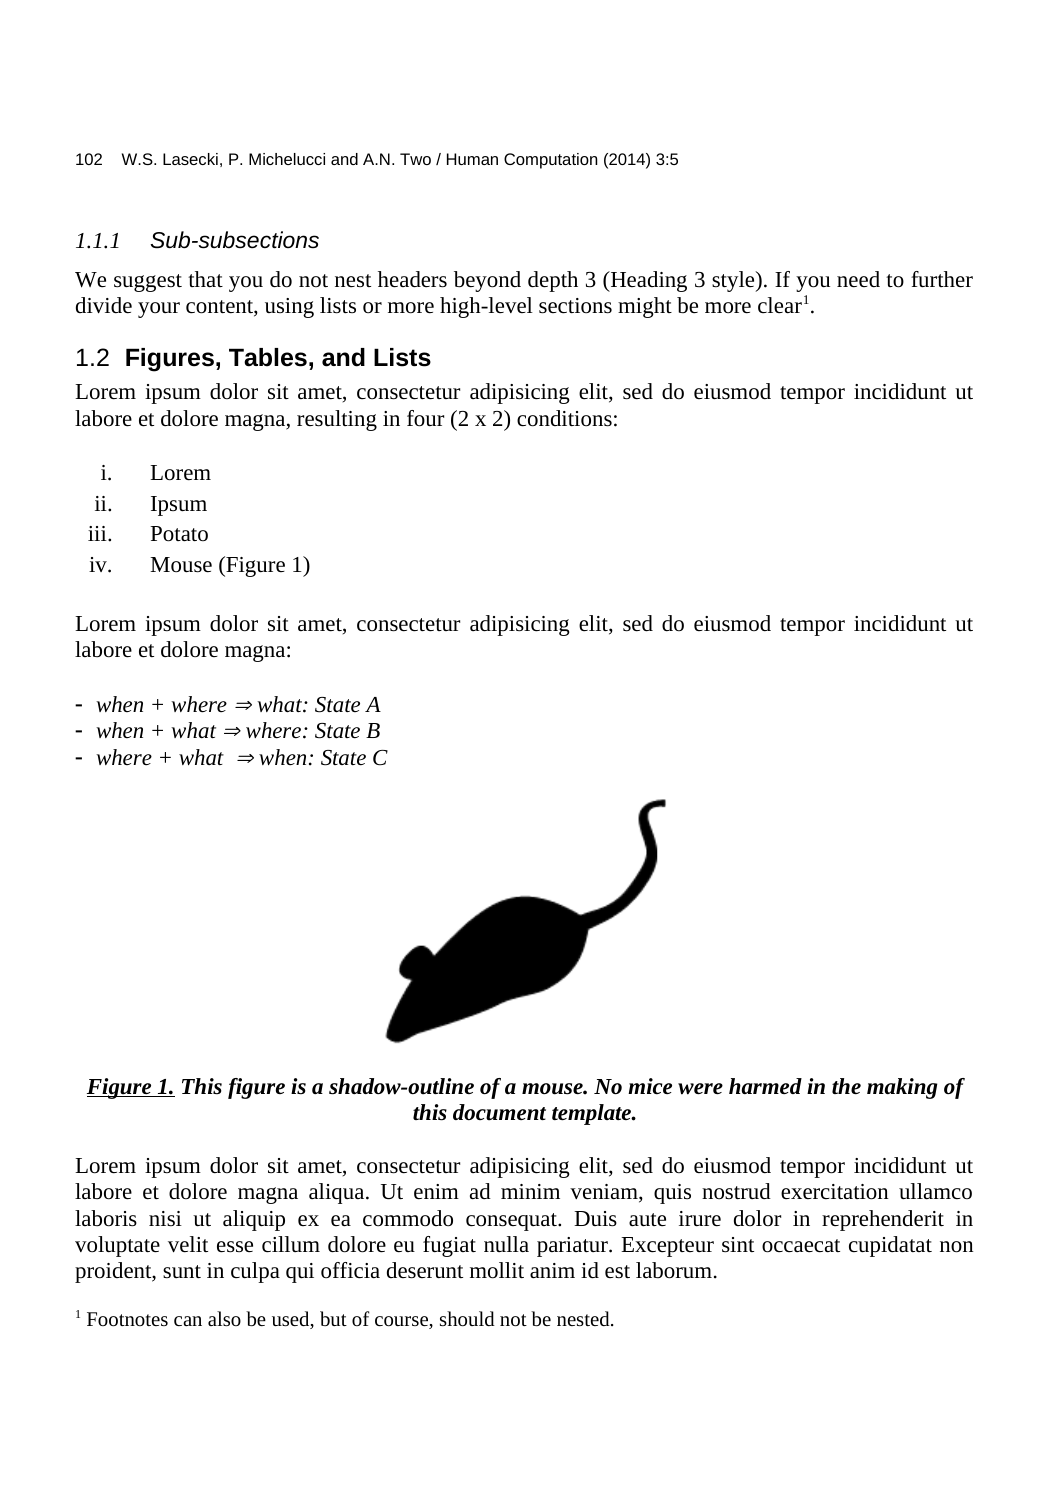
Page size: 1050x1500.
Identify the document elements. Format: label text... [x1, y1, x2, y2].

text Lorem ipsum dolor sit amet, consectetur adipisicing elit, sed do eiusmod tempor incididunt ut labore et dolore magna, resulting in four (2 x 2) conditions: [75, 378, 975, 431]
text Figure 1. This figure is a shadow-outline of a mouse. No mice were harmed in the making of this document template. [75, 1073, 975, 1126]
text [75, 1152, 975, 1284]
list Lorem [112, 459, 975, 486]
subtitle Sub-subsections [75, 227, 975, 253]
subtitle Figures, Tables, and Lists [75, 343, 975, 372]
list when + what where: State B [75, 717, 975, 744]
list Mouse (Figure 1) [112, 551, 975, 577]
text Lorem ipsum dolor sit amet, consectetur adipisicing elit, sed do eiusmod tempor incididunt ut labore et dolore magna: [75, 610, 975, 663]
list where + what when: State C [75, 744, 975, 770]
picture [384, 798, 667, 1045]
list when + where what: State A [75, 691, 975, 717]
list Potato [112, 521, 975, 547]
text We suggest that you do not nest headers beyond depth 3 (Heading 3 style). If you need to further divide your content, using lists or more high-level sections might be more clear. [75, 266, 975, 318]
list Ipsum [112, 490, 975, 516]
